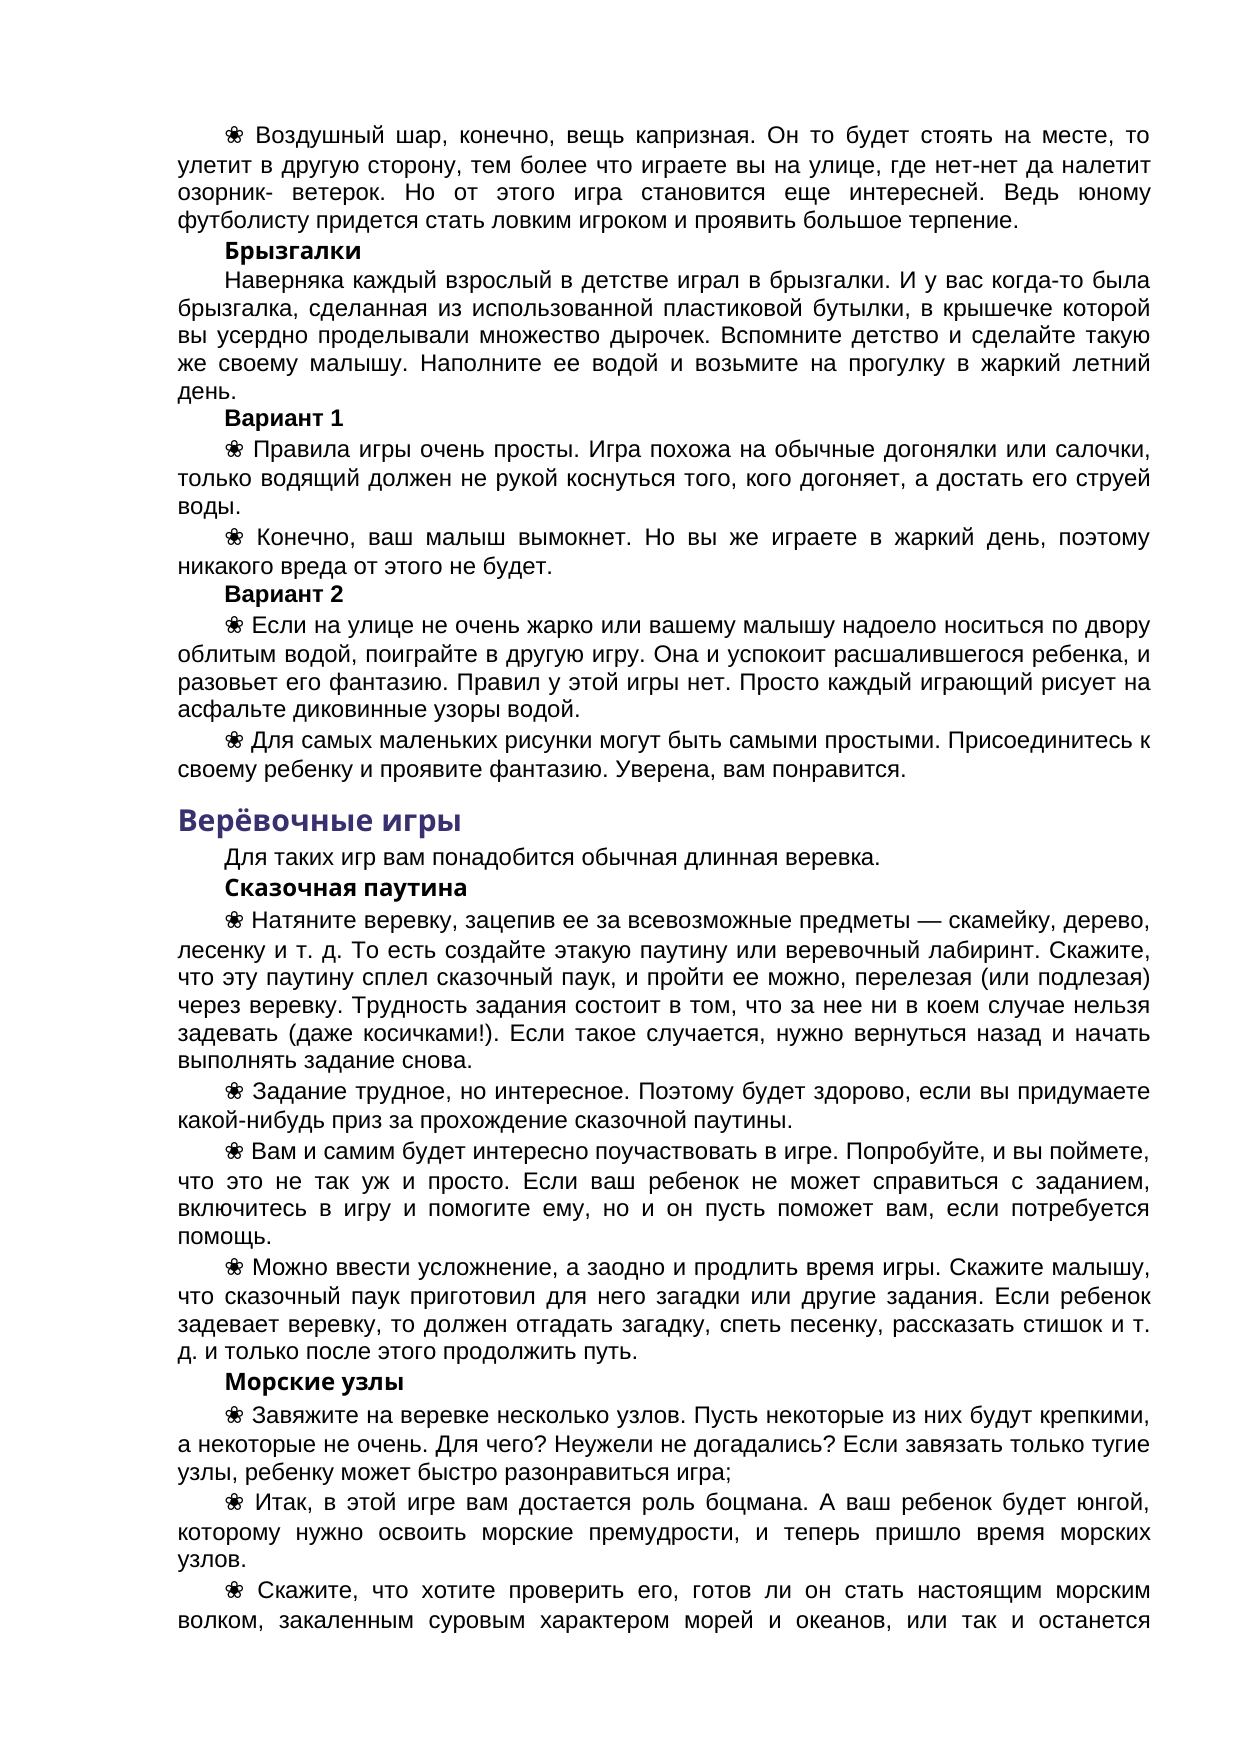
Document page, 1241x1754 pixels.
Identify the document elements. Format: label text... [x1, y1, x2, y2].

text Сказочная паутина [177, 871, 1152, 903]
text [177, 1573, 1152, 1633]
text ❀ Задание трудное, но интересное. Поэтому будет здорово, если вы придумаете какой-нибудь приз за прохождение сказочной паутины. [177, 1074, 1152, 1134]
text ❀ Можно ввести усложнение, а заодно и продлить время игры. Скажите малышу, что сказочный паук приготовил для него загадки или другие задания. Если ребенок задевает веревку, то должен отгадать загадку, спеть песенку, рассказать стишок и т. д. и только после этого продолжить путь. [177, 1249, 1152, 1365]
text Наверняка каждый взрослый в детстве играл в брызгалки. И у вас когда-то была брызгалка, сделанная из использованной пластиковой бутылки, в крышечке которой вы усердно проделывали множество дырочек. Вспомните детство и сделайте такую же своему малышу. Наполните ее водой и возьмите на прогулку в жаркий летний день. [177, 266, 1152, 404]
text ❀ Итак, в этой игре вам достается роль боцмана. А ваш ребенок будет юнгой, которому нужно освоить морские премудрости, и теперь пришло время морских узлов. [177, 1485, 1152, 1573]
text Брызгалки [177, 233, 1152, 266]
text ❀ Воздушный шар, конечно, вещь капризная. Он то будет стоять на месте, то улетит в другую сторону, тем более что играете вы на улице, где нет-нет да налетит озорник- ветерок. Но от этого игра становится еще интересней. Ведь юному футболисту придется стать ловким игроком и проявить большое терпение. [177, 118, 1152, 233]
text Верёвочные игры [177, 799, 1152, 840]
text ❀ Вам и самим будет интересно поучаствовать в игре. Попробуйте, и вы поймете, что это не так уж и просто. Если ваш ребенок не может справиться с заданием, включитесь в игру и помогите ему, но и он пусть поможет вам, если потребуется помощь. [177, 1134, 1152, 1249]
text Вариант 2 [177, 580, 1152, 607]
text ❀ Если на улице не очень жарко или вашему малышу надоело носиться по двору облитым водой, поиграйте в другую игру. Она и успокоит расшалившегося ребенка, и разовьет его фантазию. Правил у этой игры нет. Просто каждый играющий рисует на асфальте диковинные узоры водой. [177, 607, 1152, 723]
text Вариант 1 [177, 404, 1152, 432]
text Для таких игр вам понадобится обычная длинная веревка. [177, 843, 1152, 871]
text ❀ Натяните веревку, зацепив ее за всевозможные предметы — скамейку, дерево, лесенку и т. д. То есть создайте этакую паутину или веревочный лабиринт. Скажите, что эту паутину сплел сказочный паук, и пройти ее можно, перелезая (или подлезая) через веревку. Трудность задания состоит в том, что за нее ни в коем случае нельзя задевать (даже косичками!). Если такое случается, нужно вернуться назад и начать выполнять задание снова. [177, 903, 1152, 1074]
text ❀ Для самых маленьких рисунки могут быть самыми простыми. Присоединитесь к своему ребенку и проявите фантазию. Уверена, вам понравится. [177, 723, 1152, 783]
text Морские узлы [177, 1365, 1152, 1397]
text ❀ Конечно, ваш малыш вымокнет. Но вы же играете в жаркий день, поэтому никакого вреда от этого не будет. [177, 519, 1152, 580]
text ❀ Правила игры очень просты. Игра похожа на обычные догонялки или салочки, только водящий должен не рукой коснуться того, кого догоняет, а достать его струей воды. [177, 432, 1152, 519]
text ❀ Завяжите на веревке несколько узлов. Пусть некоторые из них будут крепкими, а некоторые не очень. Для чего? Неужели не догадались? Если завязать только тугие узлы, ребенку может быстро разонравиться игра; [177, 1397, 1152, 1485]
